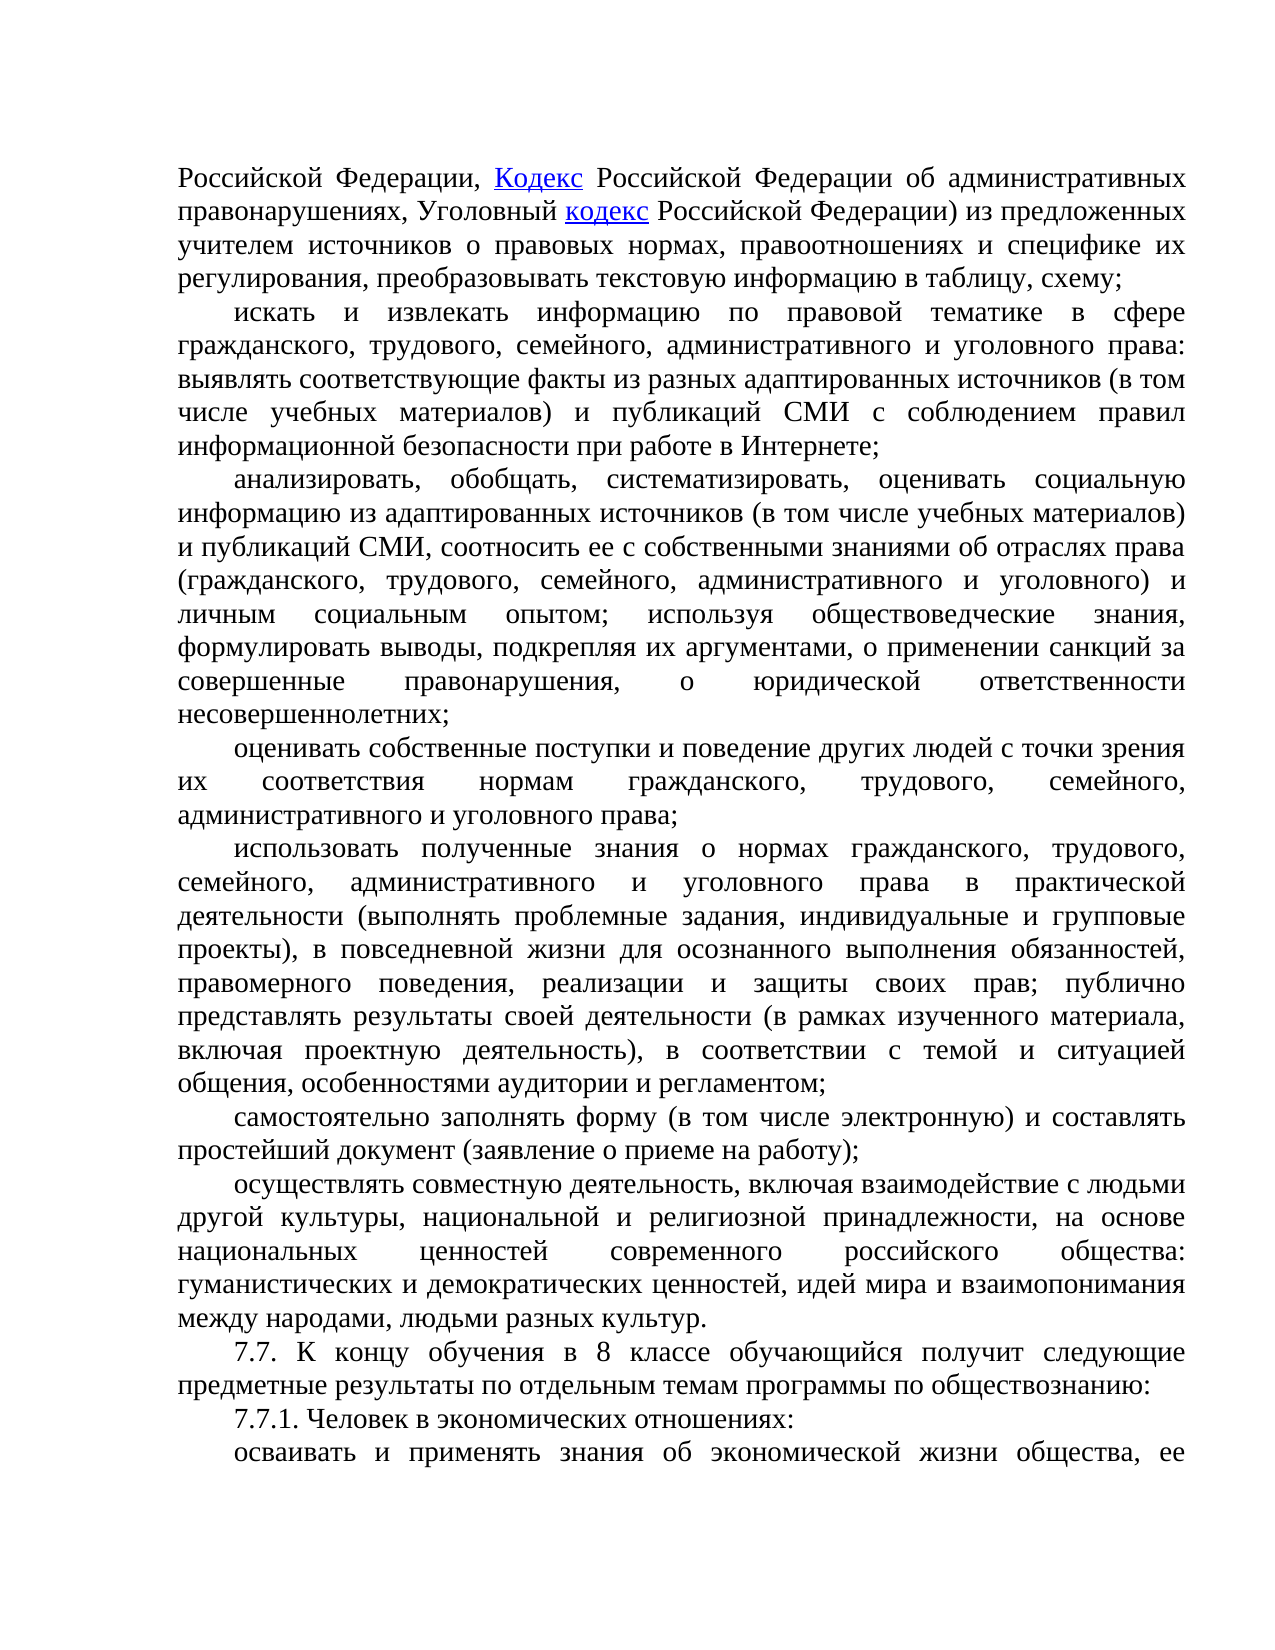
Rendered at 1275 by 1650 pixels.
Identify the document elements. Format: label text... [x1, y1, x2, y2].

text осуществлять совместную деятельность, включая взаимодействие с людьми другой культуры, национальной и религиозной принадлежности, на основе национальных ценностей современного российского общества: гуманистических и демократических ценностей, идей мира и взаимопонимания между народами, людьми разных культур. [177, 1166, 1186, 1334]
text использовать полученные знания о нормах гражданского, трудового, семейного, административного и уголовного права в практической деятельности (выполнять проблемные задания, индивидуальные и групповые проекты), в повседневной жизни для осознанного выполнения обязанностей, правомерного поведения, реализации и защиты своих прав; публично представлять результаты своей деятельности (в рамках изученного материала, включая проектную деятельность), в соответствии с темой и ситуацией общения, особенностями аудитории и регламентом; [177, 831, 1186, 1099]
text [177, 160, 1186, 294]
text анализировать, обобщать, систематизировать, оценивать социальную информацию из адаптированных источников (в том числе учебных материалов) и публикаций СМИ, соотносить ее с собственными знаниями об отраслях права (гражданского, трудового, семейного, административного и уголовного) и личным социальным опытом; используя обществоведческие знания, формулировать выводы, подкрепляя их аргументами, о применении санкций за совершенные правонарушения, о юридической ответственности несовершеннолетних; [177, 462, 1186, 730]
text 7.7. К концу обучения в 8 классе обучающийся получит следующие предметные результаты по отдельным темам программы по обществознанию: [177, 1334, 1186, 1401]
text самостоятельно заполнять форму (в том числе электронную) и составлять простейший документ (заявление о приеме на работу); [177, 1099, 1186, 1166]
text оценивать собственные поступки и поведение других людей с точки зрения их соответствия нормам гражданского, трудового, семейного, административного и уголовного права; [177, 730, 1186, 831]
text 7.7.1. Человек в экономических отношениях: [177, 1401, 1186, 1434]
text искать и извлекать информацию по правовой тематике в сфере гражданского, трудового, семейного, административного и уголовного права: выявлять соответствующие факты из разных адаптированных источников (в том числе учебных материалов) и публикаций СМИ с соблюдением правил информационной безопасности при работе в Интернете; [177, 294, 1186, 462]
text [177, 1434, 1186, 1468]
